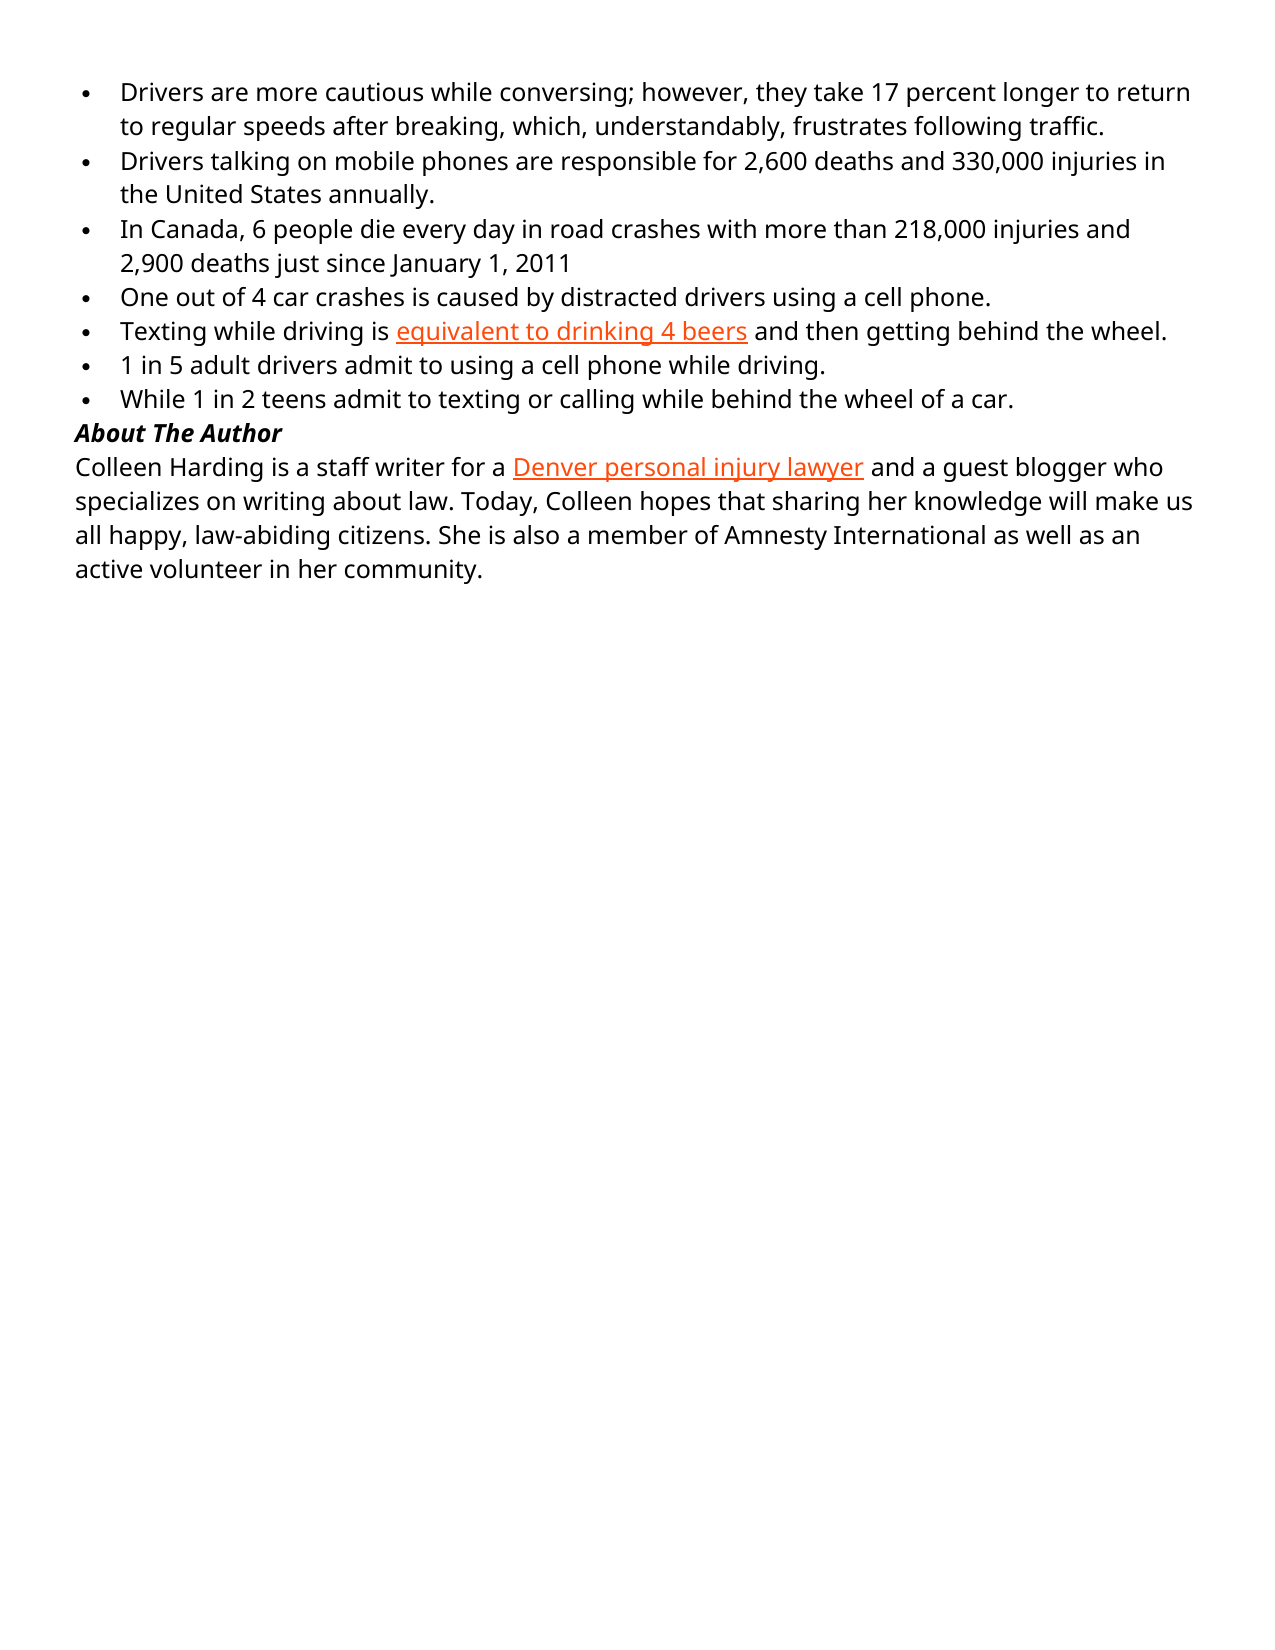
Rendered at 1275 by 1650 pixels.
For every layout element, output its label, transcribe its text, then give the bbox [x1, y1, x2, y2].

list While 1 in 2 teens admit to texting or calling while behind the wheel of a car. [82, 382, 1200, 416]
list In Canada, 6 people die every day in road crashes with more than 218,000 injuries and 2,900 deaths just since January 1, 2011 [82, 211, 1200, 279]
list One out of 4 car crashes is caused by distracted drivers using a cell phone. [82, 279, 1200, 313]
list 1 in 5 adult drivers admit to using a cell phone while driving. [82, 347, 1200, 382]
text Colleen Harding is a staff writer for a Denver personal injury lawyer and a guest blogger who specializes on writing about law. Today, Colleen hopes that sharing her knowledge will make us all happy, law-abiding citizens. She is also a member of Amnesty International as well as an active volunteer in her community. [75, 450, 1200, 586]
list Drivers are more cautious while conversing; however, they take 17 percent longer to return to regular speeds after breaking, which, understandably, frustrates following traffic. [82, 75, 1200, 143]
text About The Author [75, 416, 1200, 450]
list Drivers talking on mobile phones are responsible for 2,600 deaths and 330,000 injuries in the United States annually. [82, 143, 1200, 211]
list Texting while driving is equivalent to drinking 4 beers and then getting behind the wheel. [82, 313, 1200, 347]
